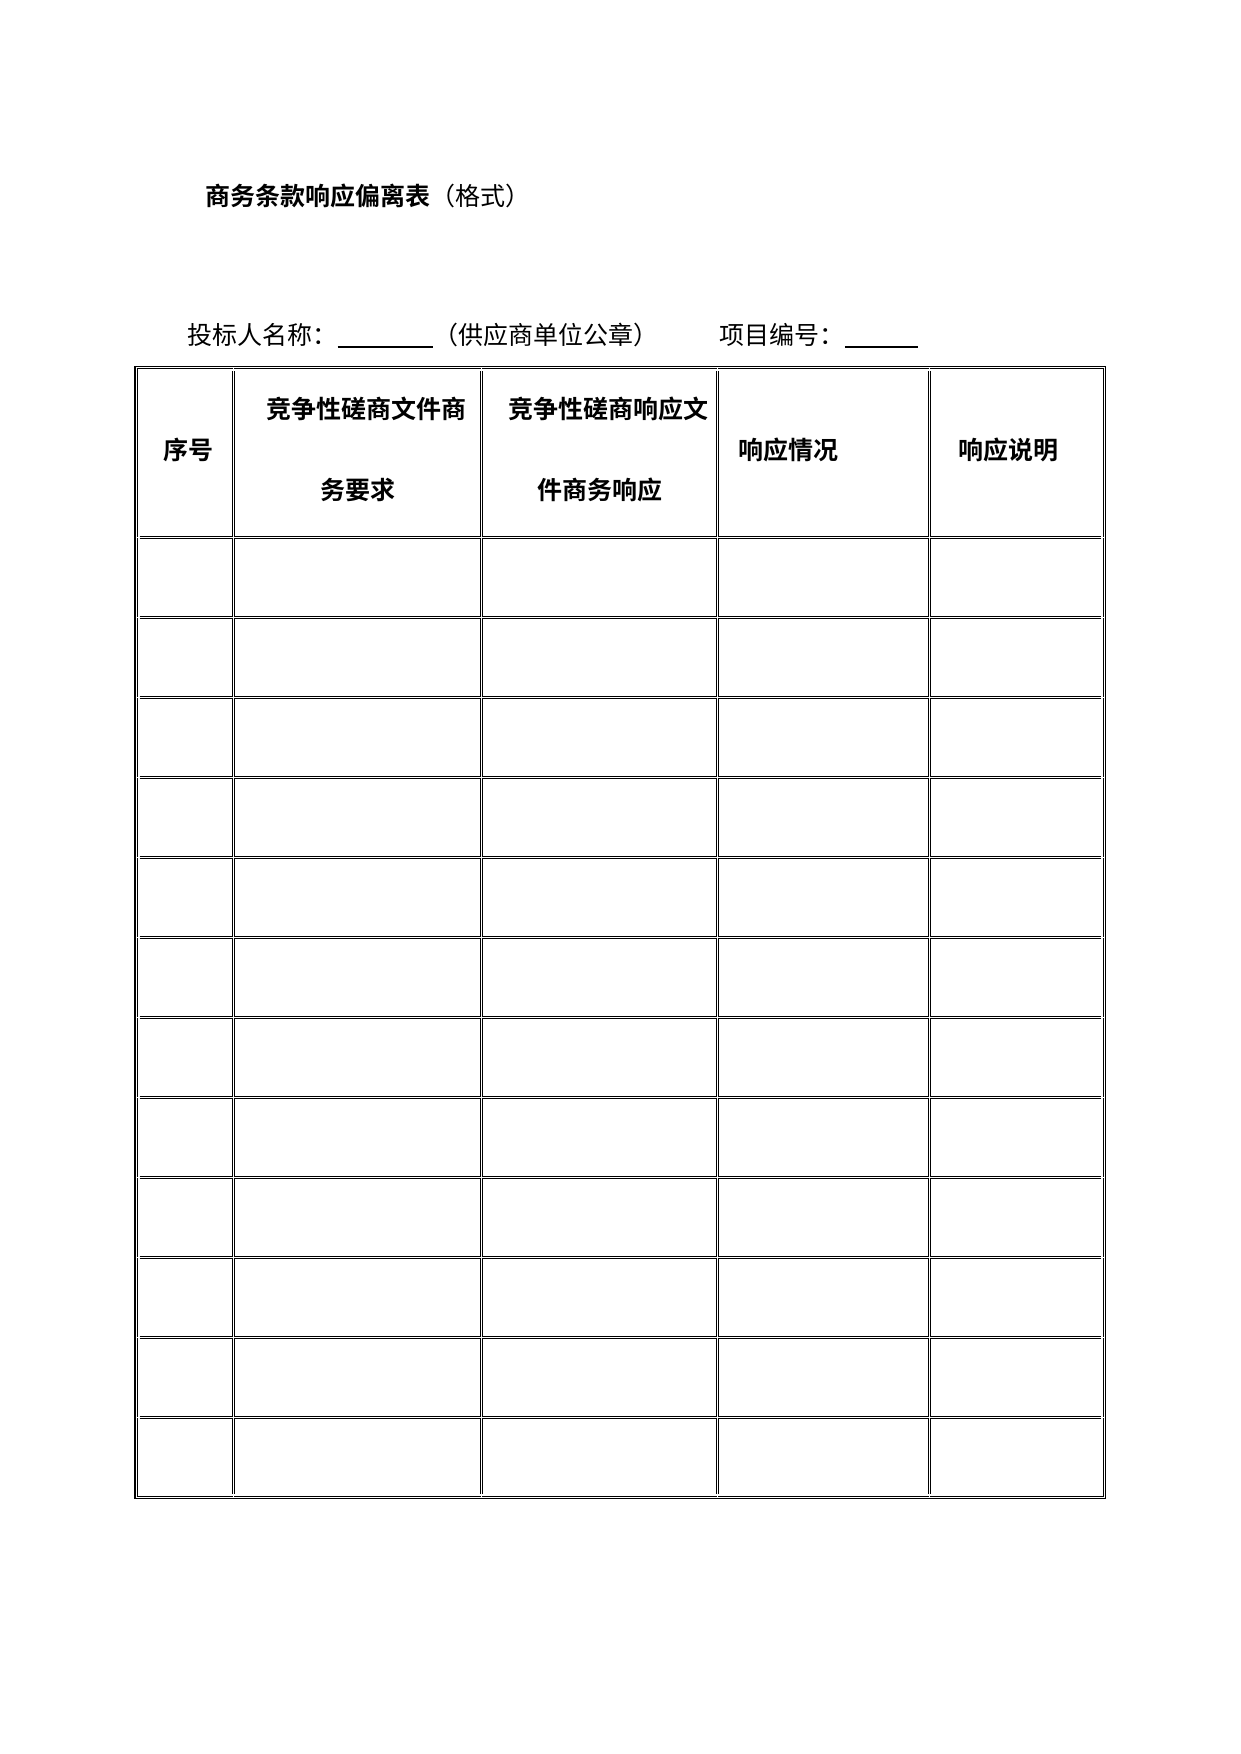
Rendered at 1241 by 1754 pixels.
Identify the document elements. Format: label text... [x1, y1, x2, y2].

table_cell [483, 859, 716, 936]
table_header 竞争性磋商响应文件商务响应 [481, 369, 717, 536]
table_cell [483, 699, 716, 776]
table_cell [235, 939, 480, 1016]
table_cell [719, 539, 928, 616]
table_cell [138, 616, 232, 696]
table_cell [931, 696, 1103, 776]
table_cell [483, 1259, 716, 1336]
table_cell [931, 856, 1103, 936]
table_cell [138, 696, 232, 776]
table_cell [138, 1416, 233, 1496]
table_cell [138, 1256, 232, 1336]
table_cell [931, 1336, 1103, 1416]
table_cell [929, 1416, 1103, 1496]
table_cell [931, 936, 1103, 1016]
table_cell [235, 1259, 480, 1336]
table_cell [235, 779, 480, 856]
table_cell [931, 1176, 1103, 1256]
table_cell [138, 1096, 232, 1176]
table_cell [719, 779, 928, 856]
table_cell [483, 1339, 716, 1416]
table_cell [719, 619, 928, 696]
table_cell [235, 1019, 480, 1096]
table_cell [931, 1016, 1103, 1096]
table_cell [235, 699, 480, 776]
table_cell [138, 536, 232, 616]
text 投标人名称： （供应商单位公章） 项目编号： [187, 301, 1053, 366]
table_cell [233, 1419, 481, 1496]
table_cell [719, 1099, 928, 1176]
table_cell [138, 776, 232, 856]
table_cell [719, 699, 928, 776]
table_cell [235, 1099, 480, 1176]
table_cell [931, 776, 1103, 856]
table_cell [235, 1179, 480, 1256]
table_cell [235, 539, 480, 616]
table_header 响应情况 [718, 369, 929, 536]
table_cell [931, 1096, 1103, 1176]
table_cell [483, 1179, 716, 1256]
table_header 序号 [138, 369, 233, 536]
table_cell [719, 1019, 928, 1096]
table_cell [931, 536, 1103, 616]
table_cell [138, 1336, 232, 1416]
table_cell [138, 1016, 232, 1096]
text 商务条款响应偏离表（格式） [187, 162, 1053, 227]
table_cell [235, 859, 480, 936]
table_cell [483, 779, 716, 856]
table_cell [931, 616, 1103, 696]
table_header 响应说明 [929, 369, 1103, 536]
table_cell [483, 539, 716, 616]
table_cell [931, 1256, 1103, 1336]
table_cell [235, 619, 480, 696]
table_cell [719, 1179, 928, 1256]
table_cell [719, 1339, 928, 1416]
table_cell [235, 1339, 480, 1416]
table_cell [483, 939, 716, 1016]
table_header 竞争性磋商文件商务要求 [233, 369, 481, 536]
table_cell [483, 1099, 716, 1176]
table_cell [138, 856, 232, 936]
table_cell [719, 1259, 928, 1336]
table_cell [483, 619, 716, 696]
table_cell [718, 1419, 929, 1496]
table_cell [483, 1019, 716, 1096]
table_cell [481, 1419, 717, 1496]
table_cell [138, 1176, 232, 1256]
table_cell [138, 936, 232, 1016]
table_cell [719, 939, 928, 1016]
table_cell [719, 859, 928, 936]
